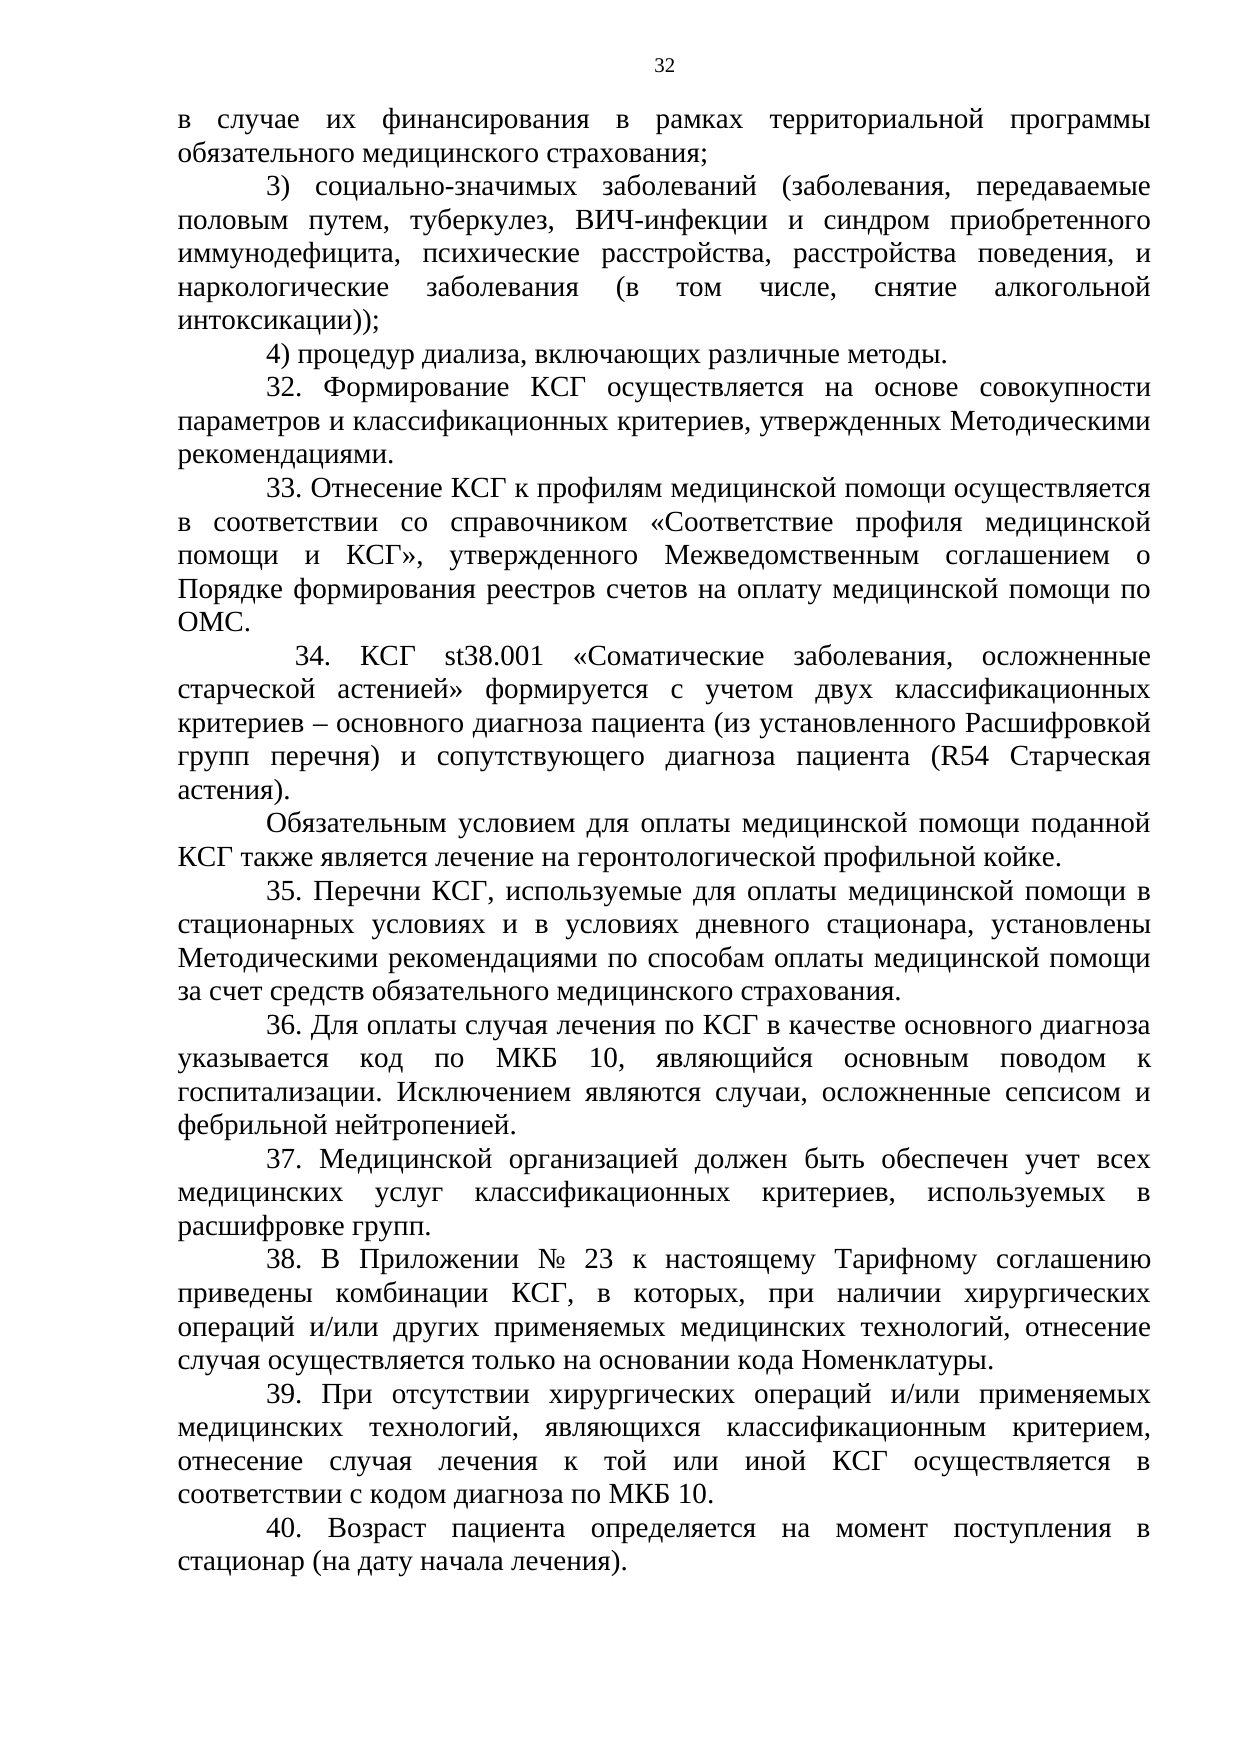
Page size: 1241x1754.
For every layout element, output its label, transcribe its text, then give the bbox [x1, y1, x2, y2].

text 34. КСГ st38.001 «Соматические заболевания, осложненные старческой астенией» формируется с учетом двух классификационных критериев – основного диагноза пациента (из установленного Расшифровкой групп перечня) и сопутствующего диагноза пациента (R54 Старческая астения). [177, 638, 1152, 806]
text 35. Перечни КСГ, используемые для оплаты медицинской помощи в стационарных условиях и в условиях дневного стационара, установлены Методическими рекомендациями по способам оплаты медицинской помощи за счет средств обязательного медицинского страхования. [177, 873, 1152, 1007]
text 38. В Приложении № 23 к настоящему Тарифному соглашению приведены комбинации КСГ, в которых, при наличии хирургических операций и/или других применяемых медицинских технологий, отнесение случая осуществляется только на основании кода Номенклатуры. [177, 1242, 1152, 1376]
text 4) процедур диализа, включающих различные методы. [177, 336, 1152, 369]
text 32. Формирование КСГ осуществляется на основе совокупности параметров и классификационных критериев, утвержденных Методическими рекомендациями. [177, 369, 1152, 470]
text 37. Медицинской организацией должен быть обеспечен учет всех медицинских услуг классификационных критериев, используемых в расшифровке групп. [177, 1141, 1152, 1242]
text 40. Возраст пациента определяется на момент поступления в стационар (на дату начала лечения). [177, 1510, 1152, 1577]
text 39. При отсутствии хирургических операций и/или применяемых медицинских технологий, являющихся классификационным критерием, отнесение случая лечения к той или иной КСГ осуществляется в соответствии с кодом диагноза по МКБ 10. [177, 1376, 1152, 1510]
text 33. Отнесение КСГ к профилям медицинской помощи осуществляется в соответствии со справочником «Соответствие профиля медицинской помощи и КСГ», утвержденного Межведомственным соглашением о Порядке формирования реестров счетов на оплату медицинской помощи по ОМС. [177, 470, 1152, 638]
text Обязательным условием для оплаты медицинской помощи поданной КСГ также является лечение на геронтологической профильной койке. [177, 806, 1152, 873]
text 36. Для оплаты случая лечения по КСГ в качестве основного диагноза указывается код по МКБ 10, являющийся основным поводом к госпитализации. Исключением являются случаи, осложненные сепсисом и фебрильной нейтропенией. [177, 1007, 1152, 1141]
text 3) социально-значимых заболеваний (заболевания, передаваемые половым путем, туберкулез, ВИЧ-инфекции и синдром приобретенного иммунодефицита, психические расстройства, расстройства поведения, и наркологические заболевания (в том числе, снятие алкогольной интоксикации)); [177, 168, 1152, 336]
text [177, 101, 1152, 168]
